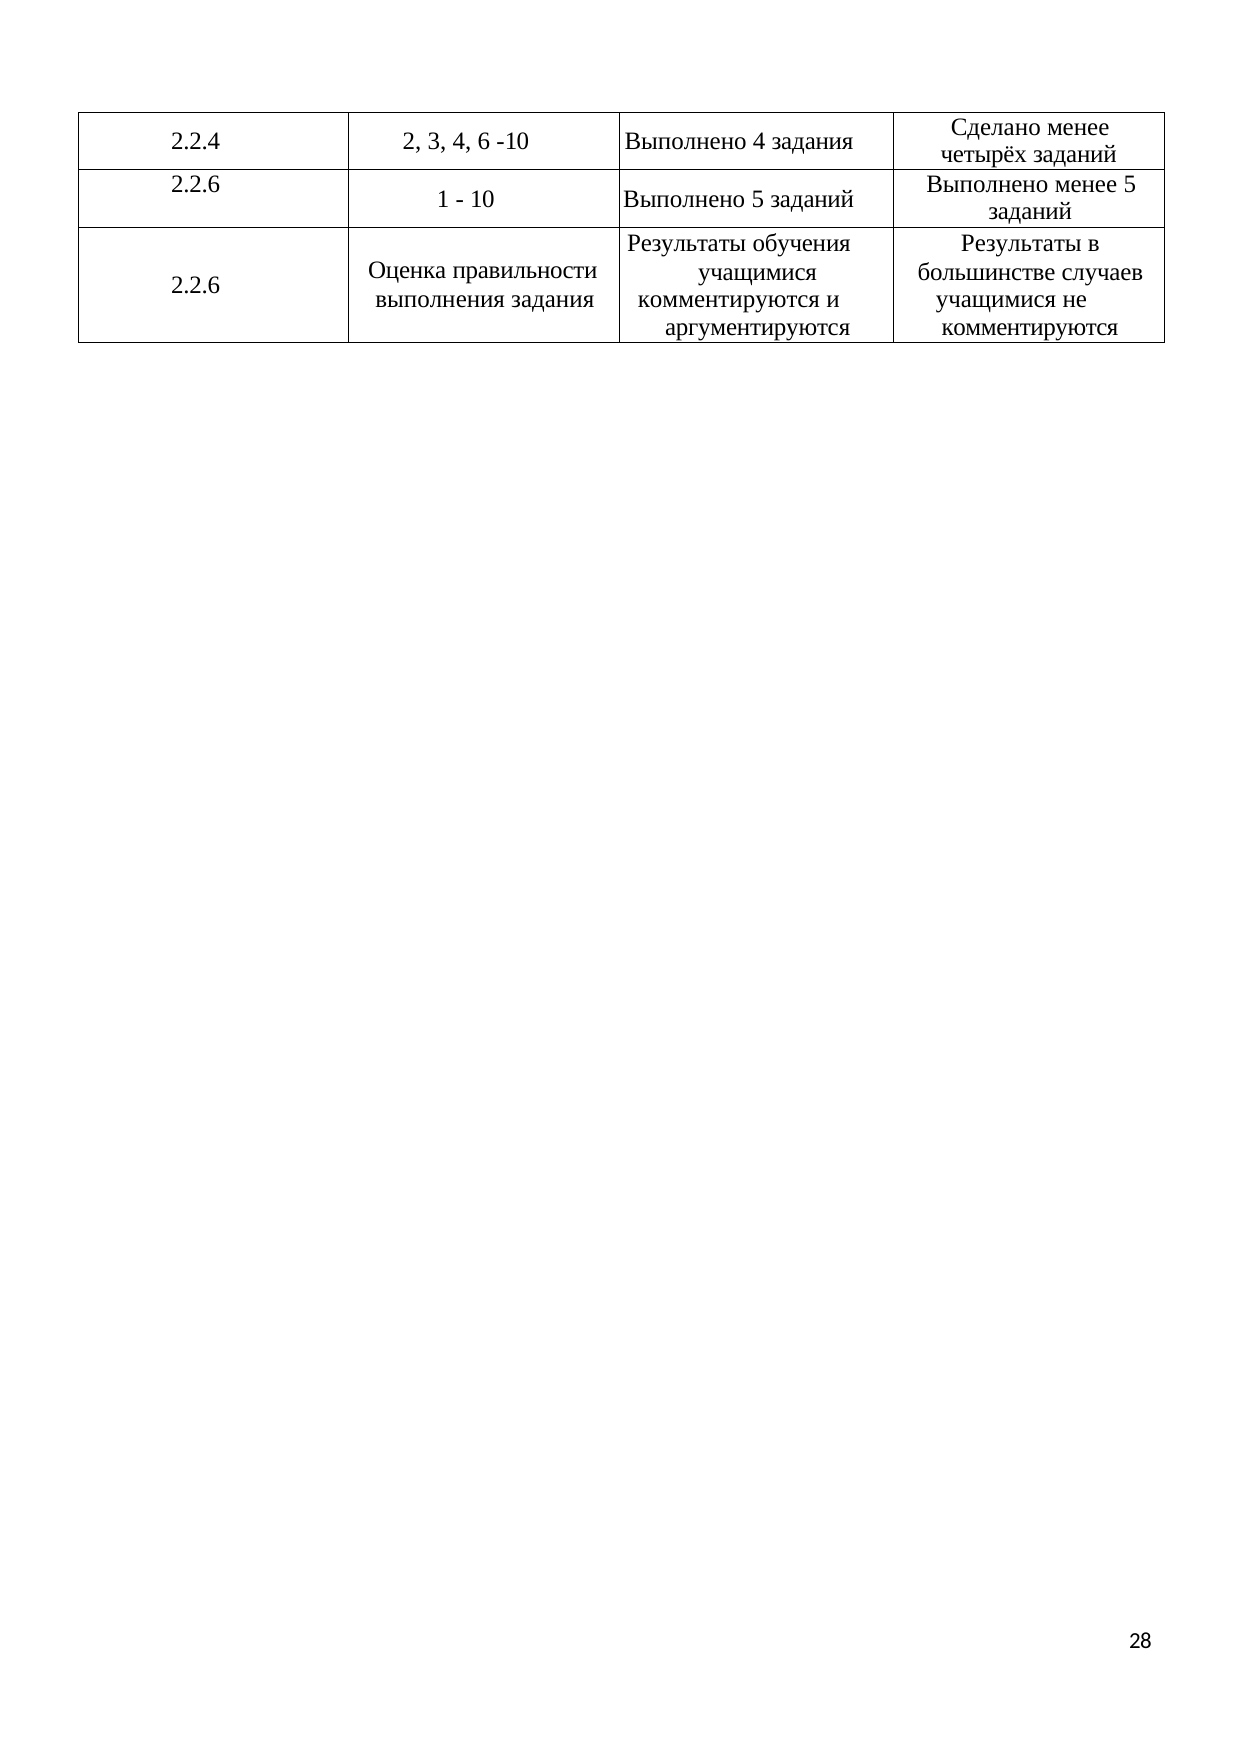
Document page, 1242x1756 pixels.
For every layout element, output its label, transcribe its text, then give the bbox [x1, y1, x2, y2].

table_header 2.2.4 [79, 113, 348, 169]
table_header Выполнено 4 задания [620, 113, 893, 169]
table_cell 2.2.6 [79, 170, 348, 227]
table_cell Результаты обучения учащимися комментируются и аргументируются [620, 228, 893, 342]
table_header 2, 3, 4, 6 -10 [349, 113, 619, 169]
table_cell Результаты в большинстве случаев учащимися не комментируются [894, 228, 1164, 342]
table_cell Выполнено менее 5 заданий [894, 170, 1164, 227]
table_cell Выполнено 5 заданий [620, 170, 893, 227]
table_header Сделано менее четырёх заданий [894, 113, 1164, 169]
table_cell 2.2.6 [79, 228, 348, 342]
table_cell Оценка правильности выполнения задания [349, 228, 619, 342]
table_cell 1 - 10 [349, 170, 619, 227]
